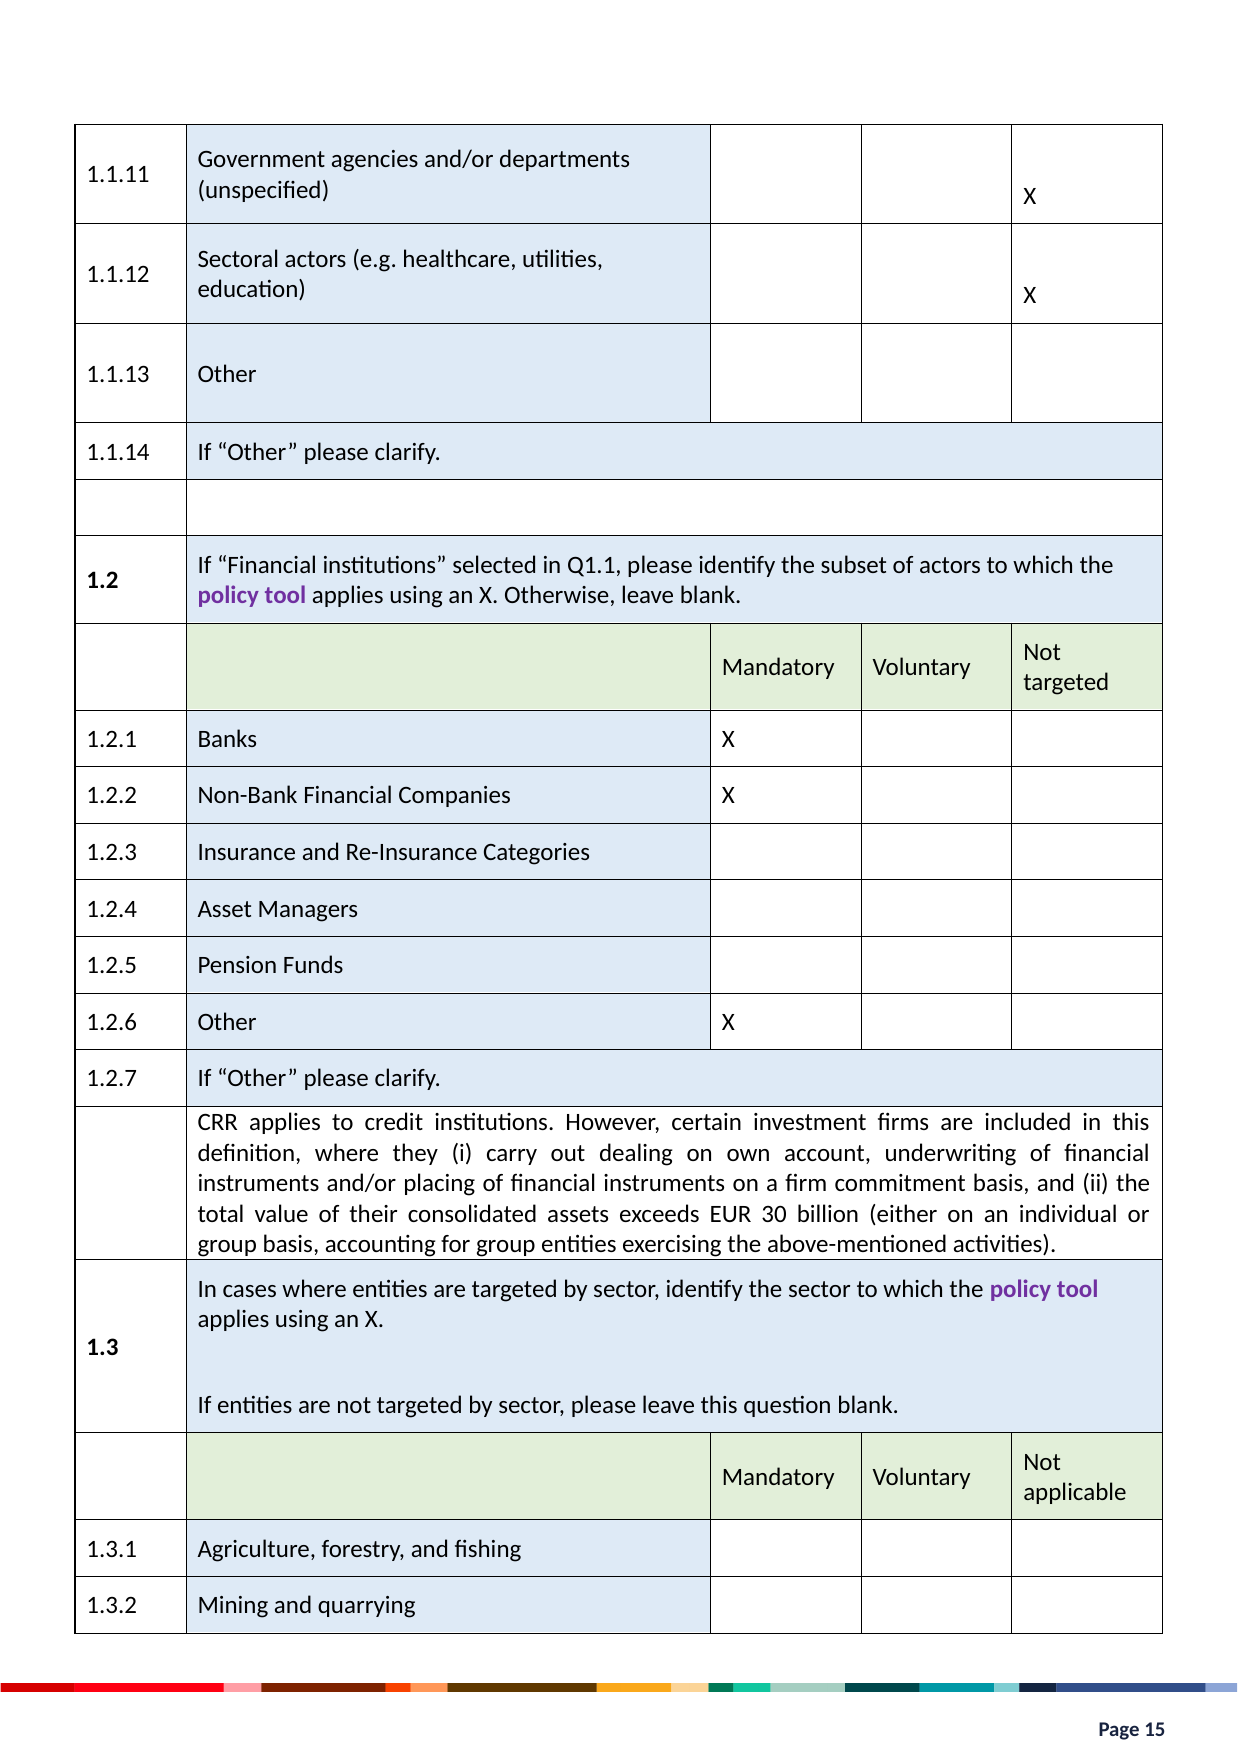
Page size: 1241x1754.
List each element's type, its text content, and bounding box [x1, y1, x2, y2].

table_cell Mining and quarrying [187, 1577, 710, 1632]
table_cell If “Financial institutions” selected in Q1.1, please identify the subset of actors to which the policy tool applies using an X. Otherwise, leave blank. [187, 536, 1162, 622]
table_cell 1.1.14 [76, 423, 186, 479]
table_cell X [1012, 125, 1162, 223]
table_cell 1.1.13 [76, 324, 186, 422]
table_cell [711, 937, 861, 992]
table_cell Voluntary [862, 624, 1011, 709]
table_cell [1012, 994, 1162, 1049]
table_cell 1.2.4 [76, 880, 186, 936]
table_cell 1.2 [76, 536, 186, 622]
table_cell [711, 1520, 861, 1576]
table_cell Not targeted [1012, 624, 1162, 709]
table_cell [711, 1577, 861, 1632]
table_cell Government agencies and/or departments (unspecified) [187, 125, 710, 223]
table_cell If “Other” please clarify. [187, 423, 1162, 479]
table_cell Banks [187, 711, 710, 766]
table_cell [1012, 711, 1162, 766]
table_cell [862, 711, 1011, 766]
table_cell [187, 480, 1162, 535]
table_cell [862, 324, 1011, 422]
table_cell 1.3 [76, 1260, 186, 1432]
table_cell 1.2.5 [76, 937, 186, 992]
table_cell Not applicable [1012, 1433, 1162, 1519]
table_cell 1.3.1 [76, 1520, 186, 1576]
table_cell Insurance and Re-Insurance Categories [187, 824, 710, 879]
table_cell [187, 1433, 710, 1519]
table_cell In cases where entities are targeted by sector, identify the sector to which the policy tool applies using an X. If entities are not targeted by sector, please leave this question blank. [187, 1260, 1162, 1432]
table_cell [862, 125, 1011, 223]
table_cell 1.1.11 [76, 125, 186, 223]
table_cell Non-Bank Financial Companies [187, 767, 710, 823]
table_cell [862, 824, 1011, 879]
table_cell [1012, 880, 1162, 936]
table_cell [862, 1520, 1011, 1576]
table_cell [711, 324, 861, 422]
table_cell 1.3.2 [76, 1577, 186, 1632]
table_cell X [711, 994, 861, 1049]
table_cell [862, 994, 1011, 1049]
table_cell Other [187, 324, 710, 422]
table_cell Other [187, 994, 710, 1049]
table_cell [1012, 767, 1162, 823]
table_cell 1.2.2 [76, 767, 186, 823]
table_cell X [711, 767, 861, 823]
table_cell 1.2.3 [76, 824, 186, 879]
table_cell X [1012, 224, 1162, 323]
table_cell 1.1.12 [76, 224, 186, 323]
table_cell [1012, 1577, 1162, 1632]
table_cell [862, 880, 1011, 936]
table_cell [862, 767, 1011, 823]
table_cell [1012, 824, 1162, 879]
table_cell Asset Managers [187, 880, 710, 936]
table_cell [76, 1433, 186, 1519]
table_cell [76, 480, 186, 535]
table_cell [1012, 1520, 1162, 1576]
table_cell [711, 125, 861, 223]
table_cell Agriculture, forestry, and fishing [187, 1520, 710, 1576]
table_cell [862, 1577, 1011, 1632]
table_cell CRR applies to credit institutions. However, certain investment firms are included in this definition, where they (i) carry out dealing on own account, underwriting of financial instruments and/or placing of financial instruments on a firm commitment basis, and (ii) the total value of their consolidated assets exceeds EUR 30 billion (either on an individual or group basis, accounting for group entities exercising the above-mentioned activities). [187, 1107, 1162, 1259]
table_cell [711, 224, 861, 323]
table_cell [76, 624, 186, 709]
table_cell [76, 1107, 186, 1259]
table_cell Mandatory [711, 1433, 861, 1519]
table_cell Mandatory [711, 624, 861, 709]
table_cell X [711, 711, 861, 766]
table_cell [1012, 324, 1162, 422]
table_cell 1.2.7 [76, 1050, 186, 1106]
table_cell [862, 224, 1011, 323]
table_cell Voluntary [862, 1433, 1011, 1519]
table_cell 1.2.1 [76, 711, 186, 766]
table_cell Pension Funds [187, 937, 710, 992]
table_cell [1012, 937, 1162, 992]
table_cell [711, 880, 861, 936]
table_cell [187, 624, 710, 709]
table_cell Sectoral actors (e.g. healthcare, utilities, education) [187, 224, 710, 323]
table_cell 1.2.6 [76, 994, 186, 1049]
table_cell [711, 824, 861, 879]
table_cell [862, 937, 1011, 992]
picture [0, 1683, 1236, 1692]
table_cell If “Other” please clarify. [187, 1050, 1162, 1106]
